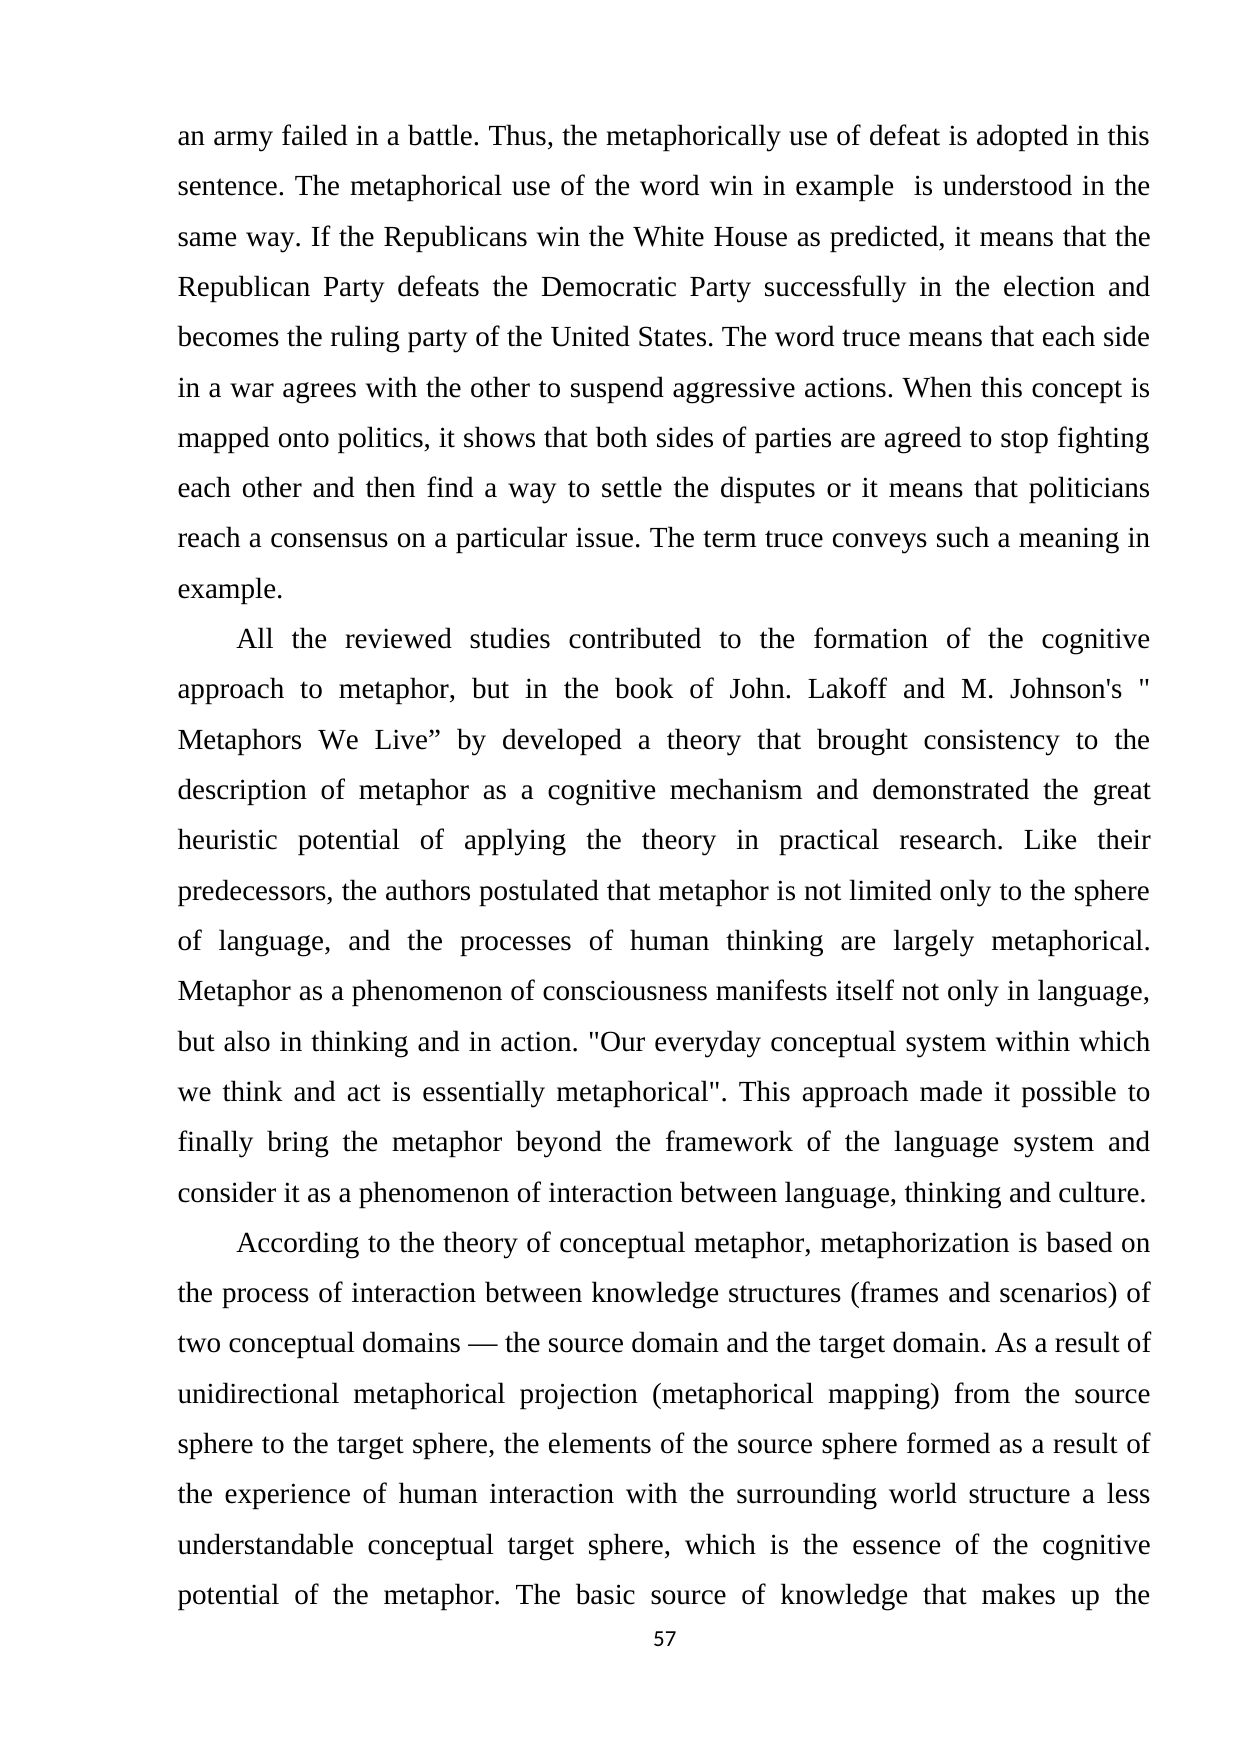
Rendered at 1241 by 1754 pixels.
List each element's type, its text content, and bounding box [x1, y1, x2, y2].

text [177, 118, 1152, 604]
text All the reviewed studies contributed to the formation of the cognitive approach to metaphor, but in the book of John. Lakoff and M. Johnson's " Metaphors We Live” by developed a theory that brought consistency to the description of metaphor as a cognitive mechanism and demonstrated the great heuristic potential of applying the theory in practical research. Like their predecessors, the authors postulated that metaphor is not limited only to the sphere of language, and the processes of human thinking are largely metaphorical. Metaphor as a phenomenon of consciousness manifests itself not only in language, but also in thinking and in action. "Our everyday conceptual system within which we think and act is essentially metaphorical". This approach made it possible to finally bring the metaphor beyond the framework of the language system and consider it as a phenomenon of interaction between language, thinking and culture. [177, 621, 1152, 1208]
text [177, 1225, 1152, 1611]
